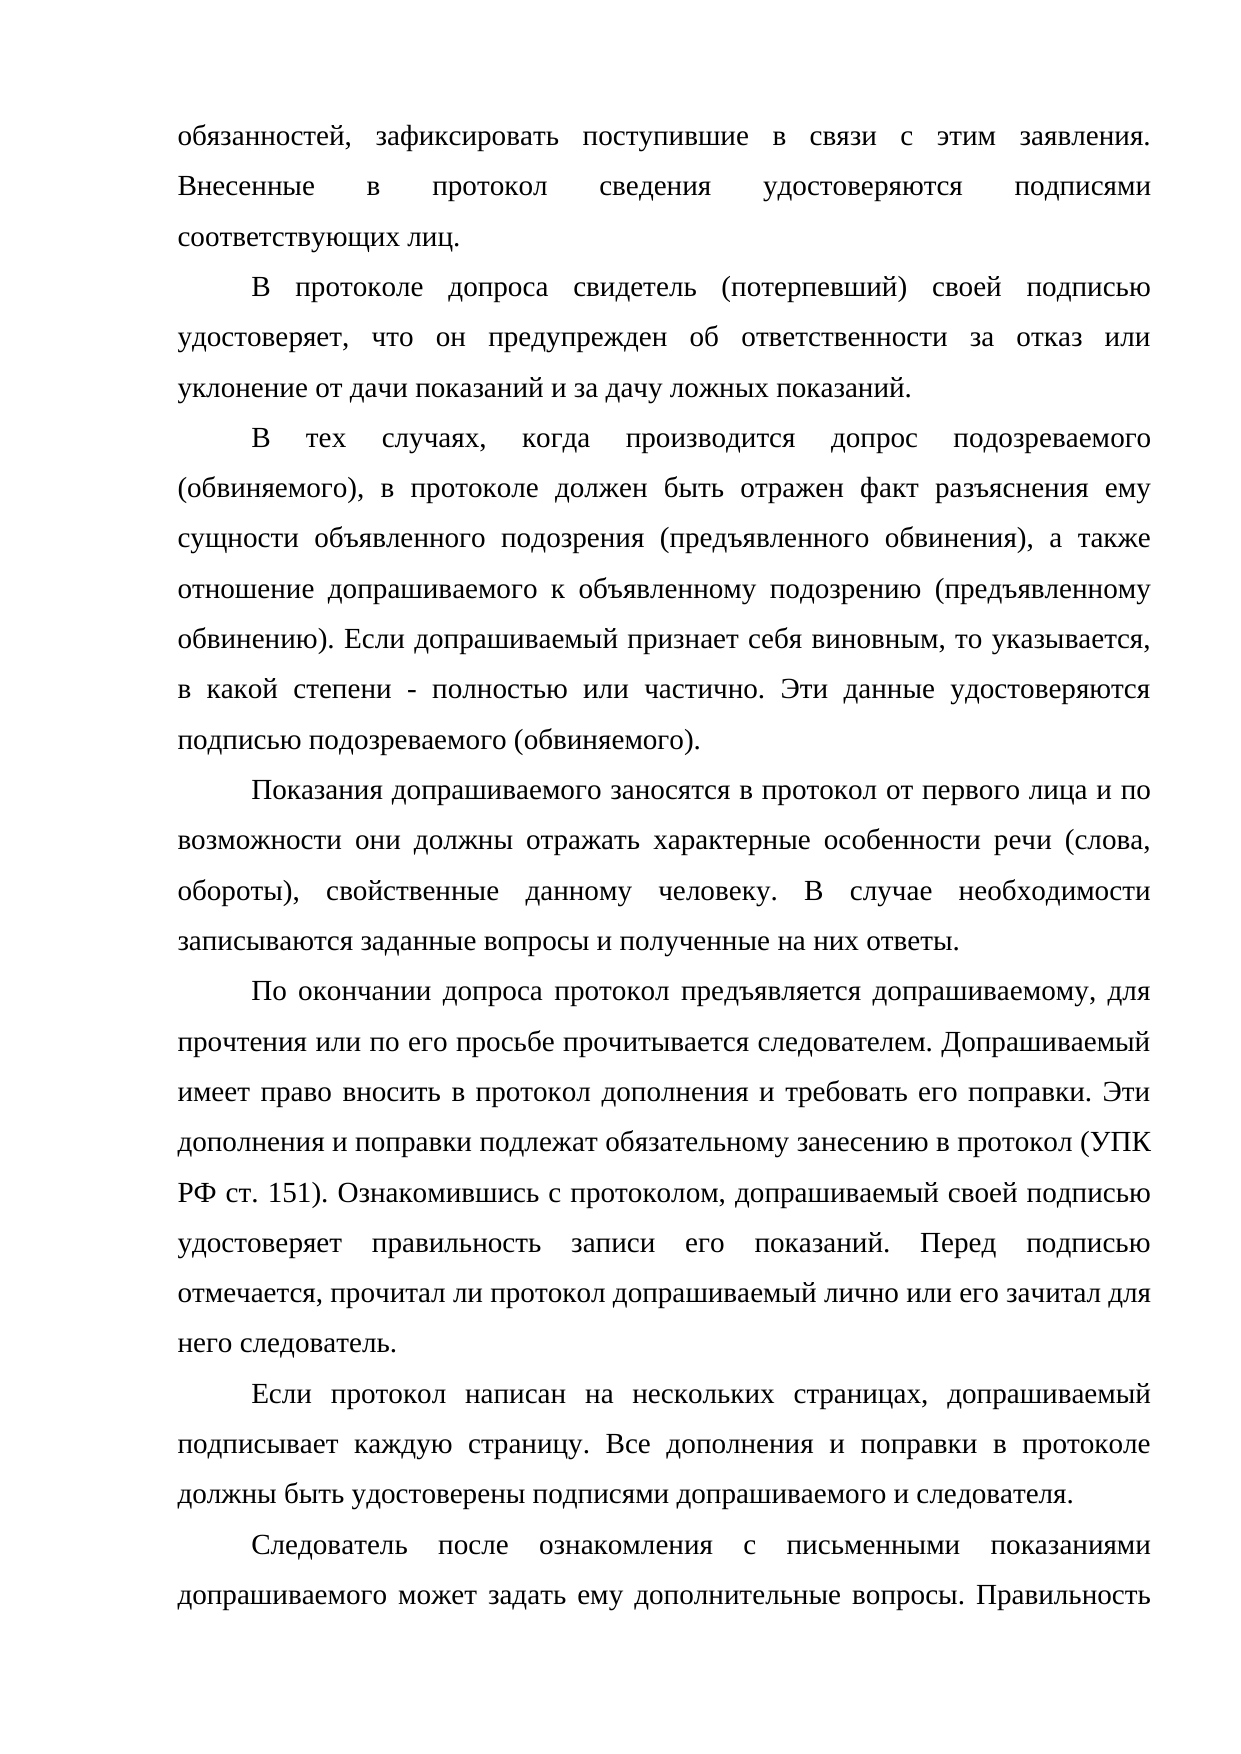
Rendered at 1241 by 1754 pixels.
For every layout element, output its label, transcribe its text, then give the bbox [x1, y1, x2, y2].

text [177, 1527, 1152, 1611]
text В протоколе допроса свидетель (потерпевший) своей подписью удостоверяет, что он предупрежден об ответственности за отказ или уклонение от дачи показаний и за дачу ложных показаний. [177, 269, 1152, 403]
text Если протокол написан на нескольких страницах, допрашиваемый подписывает каждую страницу. Все дополнения и поправки в протоколе должны быть удостоверены подписями допрашиваемого и следователя. [177, 1376, 1152, 1510]
text В тех случаях, когда производится допрос подозреваемого (обвиняемого), в протоколе должен быть отражен факт разъяснения ему сущности объявленного подозрения (предъявленного обвинения), а также отношение допрашиваемого к объявленному подозрению (предъявленному обвинению). Если допрашиваемый признает себя виновным, то указывается, в какой степени - полностью или частично. Эти данные удостоверяются подписью подозреваемого (обвиняемого). [177, 420, 1152, 755]
text По окончании допроса протокол предъявляется допрашиваемому, для прочтения или по его просьбе прочитывается следователем. Допрашиваемый имеет право вносить в протокол дополнения и требовать его поправки. Эти дополнения и поправки подлежат обязательному занесению в протокол (УПК РФ ст. 151). Ознакомившись с протоколом, допрашиваемый своей подписью удостоверяет правильность записи его показаний. Перед подписью отмечается, прочитал ли протокол допрашиваемый лично или его зачитал для него следователь. [177, 973, 1152, 1359]
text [177, 118, 1152, 252]
text Показания допрашиваемого заносятся в протокол от первого лица и по возможности они должны отражать характерные особенности речи (слова, обороты), свойственные данному человеку. В случае необходимости записываются заданные вопросы и полученные на них ответы. [177, 772, 1152, 957]
